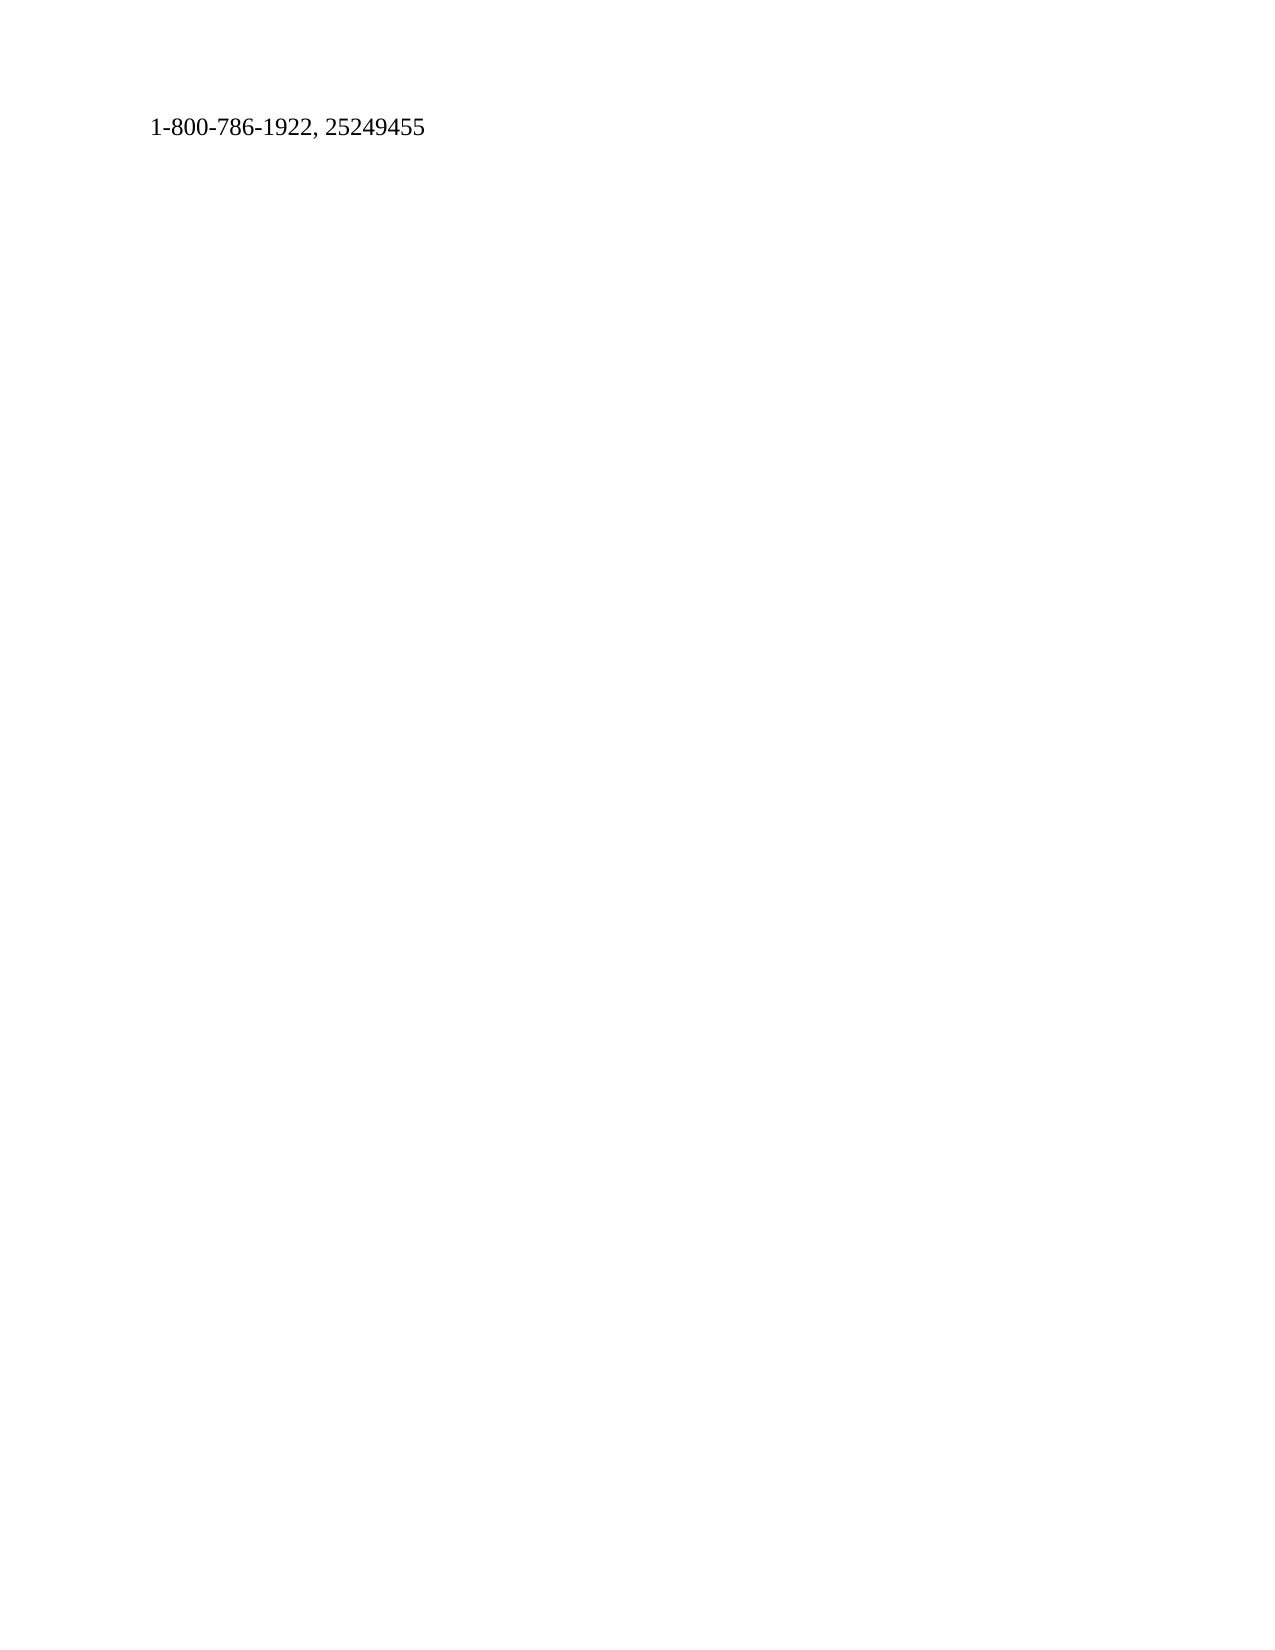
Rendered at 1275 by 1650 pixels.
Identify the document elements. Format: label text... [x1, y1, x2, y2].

text 1-800-786-1922, 25249455 [150, 112, 1125, 141]
